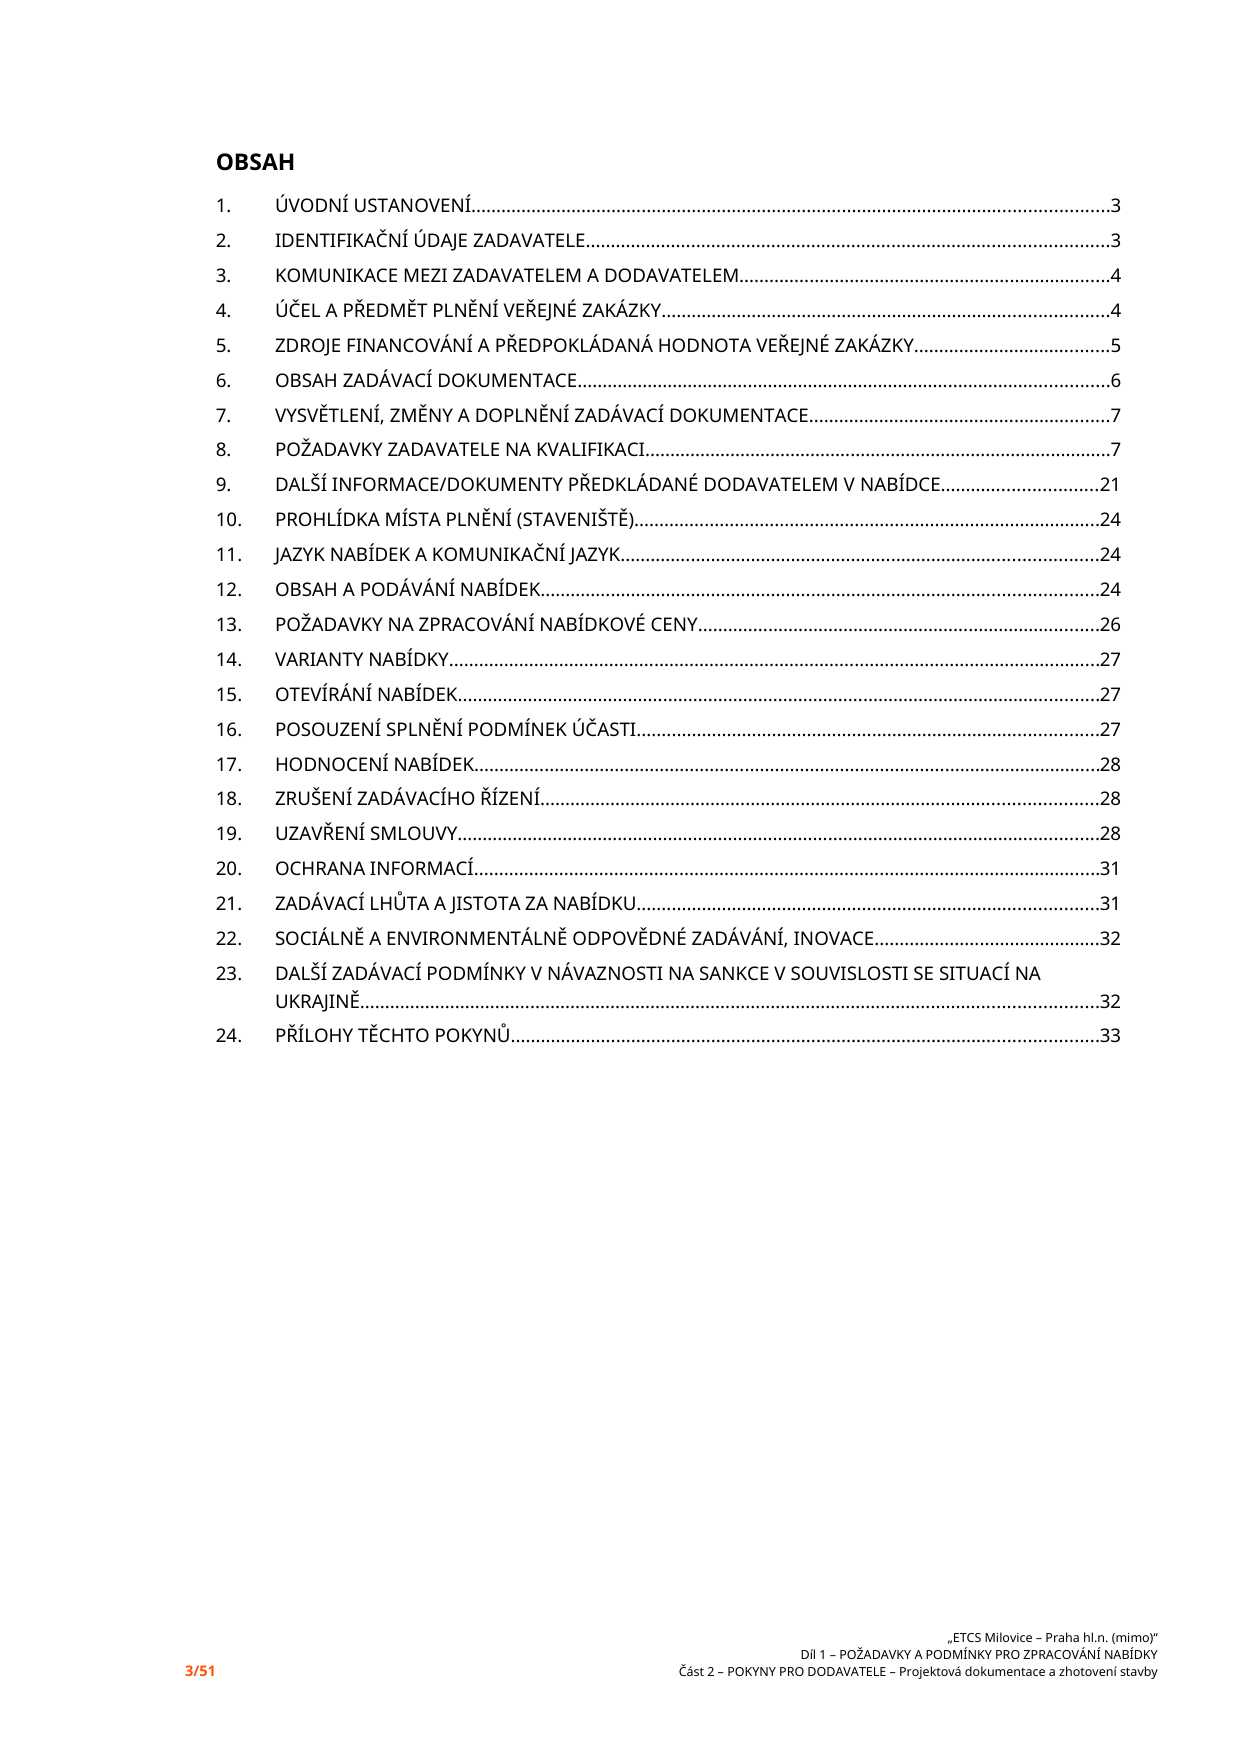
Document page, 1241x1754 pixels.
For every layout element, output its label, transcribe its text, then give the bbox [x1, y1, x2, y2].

text 9. DALŠÍ INFORMACE/DOKUMENTY PŘEDKLÁDANÉ DODAVATELEM v NABÍDCE 21 [216, 472, 1122, 497]
text 22. SOCIÁLNĚ A ENVIRONMENTÁLNĚ ODPOVĚDNÉ ZADÁVÁNÍ, INOVACE 32 [216, 925, 1122, 951]
text 15. OTEVÍRÁNÍ NABÍDEK 27 [216, 681, 1122, 707]
text 24. PŘÍLOHY TĚCHTO POKYNŮ 33 [216, 1022, 1122, 1048]
text 1. ÚVODNÍ USTANOVENÍ 3 [216, 192, 1122, 218]
text 6. OBSAH ZADÁVACÍ DOKUMENTACE 6 [216, 367, 1122, 392]
text 20. OCHRANA INFORMACÍ 31 [216, 856, 1122, 881]
text 23. Další zadávací podmínky v návaznosti na sankce v souvislosti se situací na Ukrajině 32 [216, 960, 1122, 1014]
text 4. ÚČEL a PŘEDMĚT PLNĚNÍ VEŘEJNÉ ZAKÁZKY 4 [216, 297, 1122, 323]
text 5. ZDROJE FINANCOVÁNÍ a PŘEDPOKLÁDANÁ HODNOTA VEŘEJNÉ ZAKÁZKY 5 [216, 332, 1122, 358]
text 16. POSOUZENÍ SPLNĚNÍ PODMÍNEK ÚČASTI 27 [216, 716, 1122, 741]
text 18. ZRUŠENÍ ZADÁVACÍHO ŘÍZENÍ 28 [216, 786, 1122, 811]
text 21. ZADÁVACÍ LHŮTA A JISTOTA ZA NABÍDKU 31 [216, 890, 1122, 916]
text 19. UZAVŘENÍ SMLOUVY 28 [216, 821, 1122, 846]
text 10. PROHLÍDKA MÍSTA PLNĚNÍ (STAVENIŠTĚ) 24 [216, 507, 1122, 532]
text 17. HODNOCENÍ NABÍDEK 28 [216, 751, 1122, 776]
text 8. POŽADAVKY ZADAVATELE NA KVALIFIKACI 7 [216, 437, 1122, 462]
text 2. IDENTIFIKAČNÍ ÚDAJE ZADAVATELE 3 [216, 227, 1122, 253]
text 3. KOMUNIKACE MEZI ZADAVATELEM a DODAVATELEM 4 [216, 262, 1122, 288]
text 11. JAZYK NABÍDEK A KOMUNIKAČNÍ JAZYK 24 [216, 541, 1122, 567]
text 13. POŽADAVKY NA ZPRACOVÁNÍ NABÍDKOVÉ CENY 26 [216, 611, 1122, 637]
text Obsah [216, 146, 1122, 177]
text 12. OBSAH a PODÁVÁNÍ NABÍDEK 24 [216, 576, 1122, 602]
text 7. VYSVĚTLENÍ, ZMĚNY a DOPLNĚNÍ ZADÁVACÍ DOKUMENTACE 7 [216, 402, 1122, 427]
text 14. VARIANTY NABÍDKY 27 [216, 646, 1122, 672]
